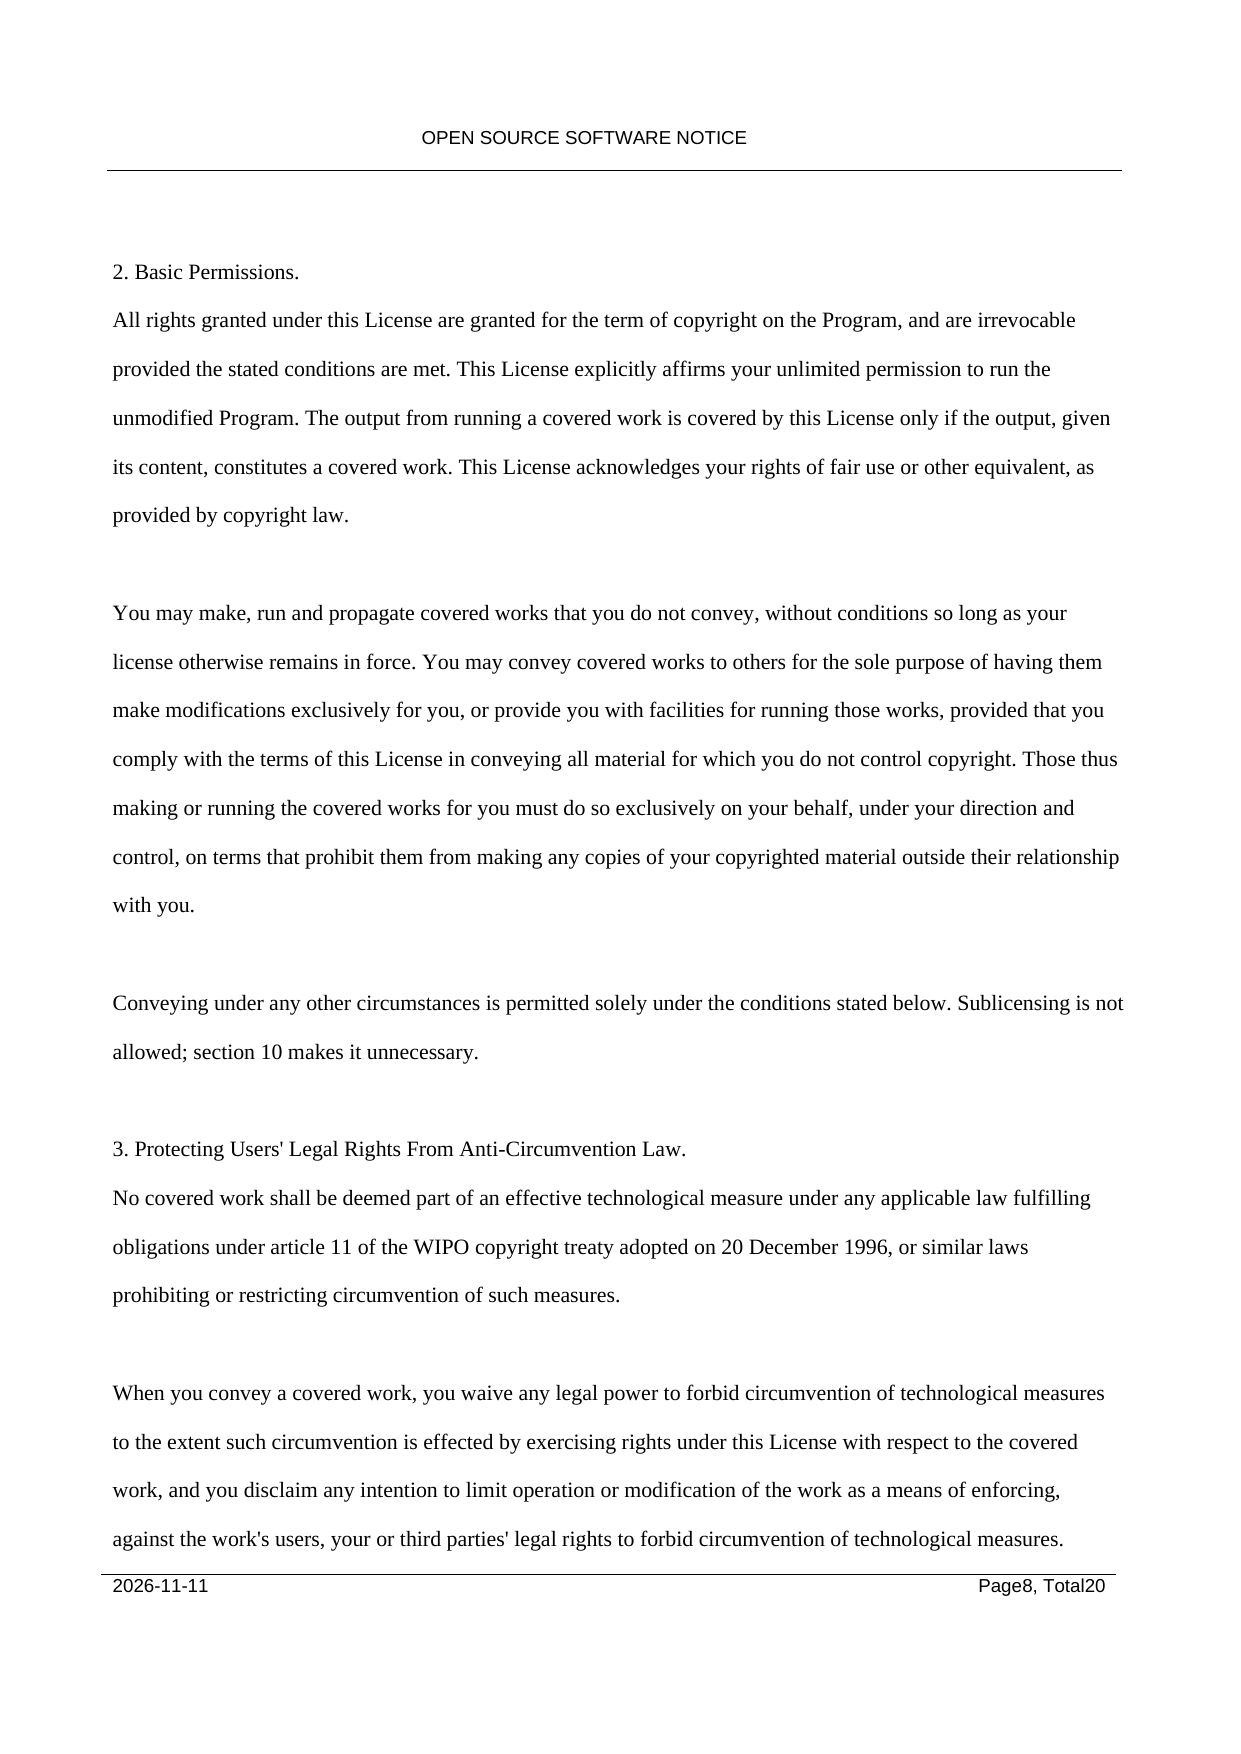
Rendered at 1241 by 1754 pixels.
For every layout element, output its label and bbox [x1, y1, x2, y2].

text [112, 206, 1128, 1555]
